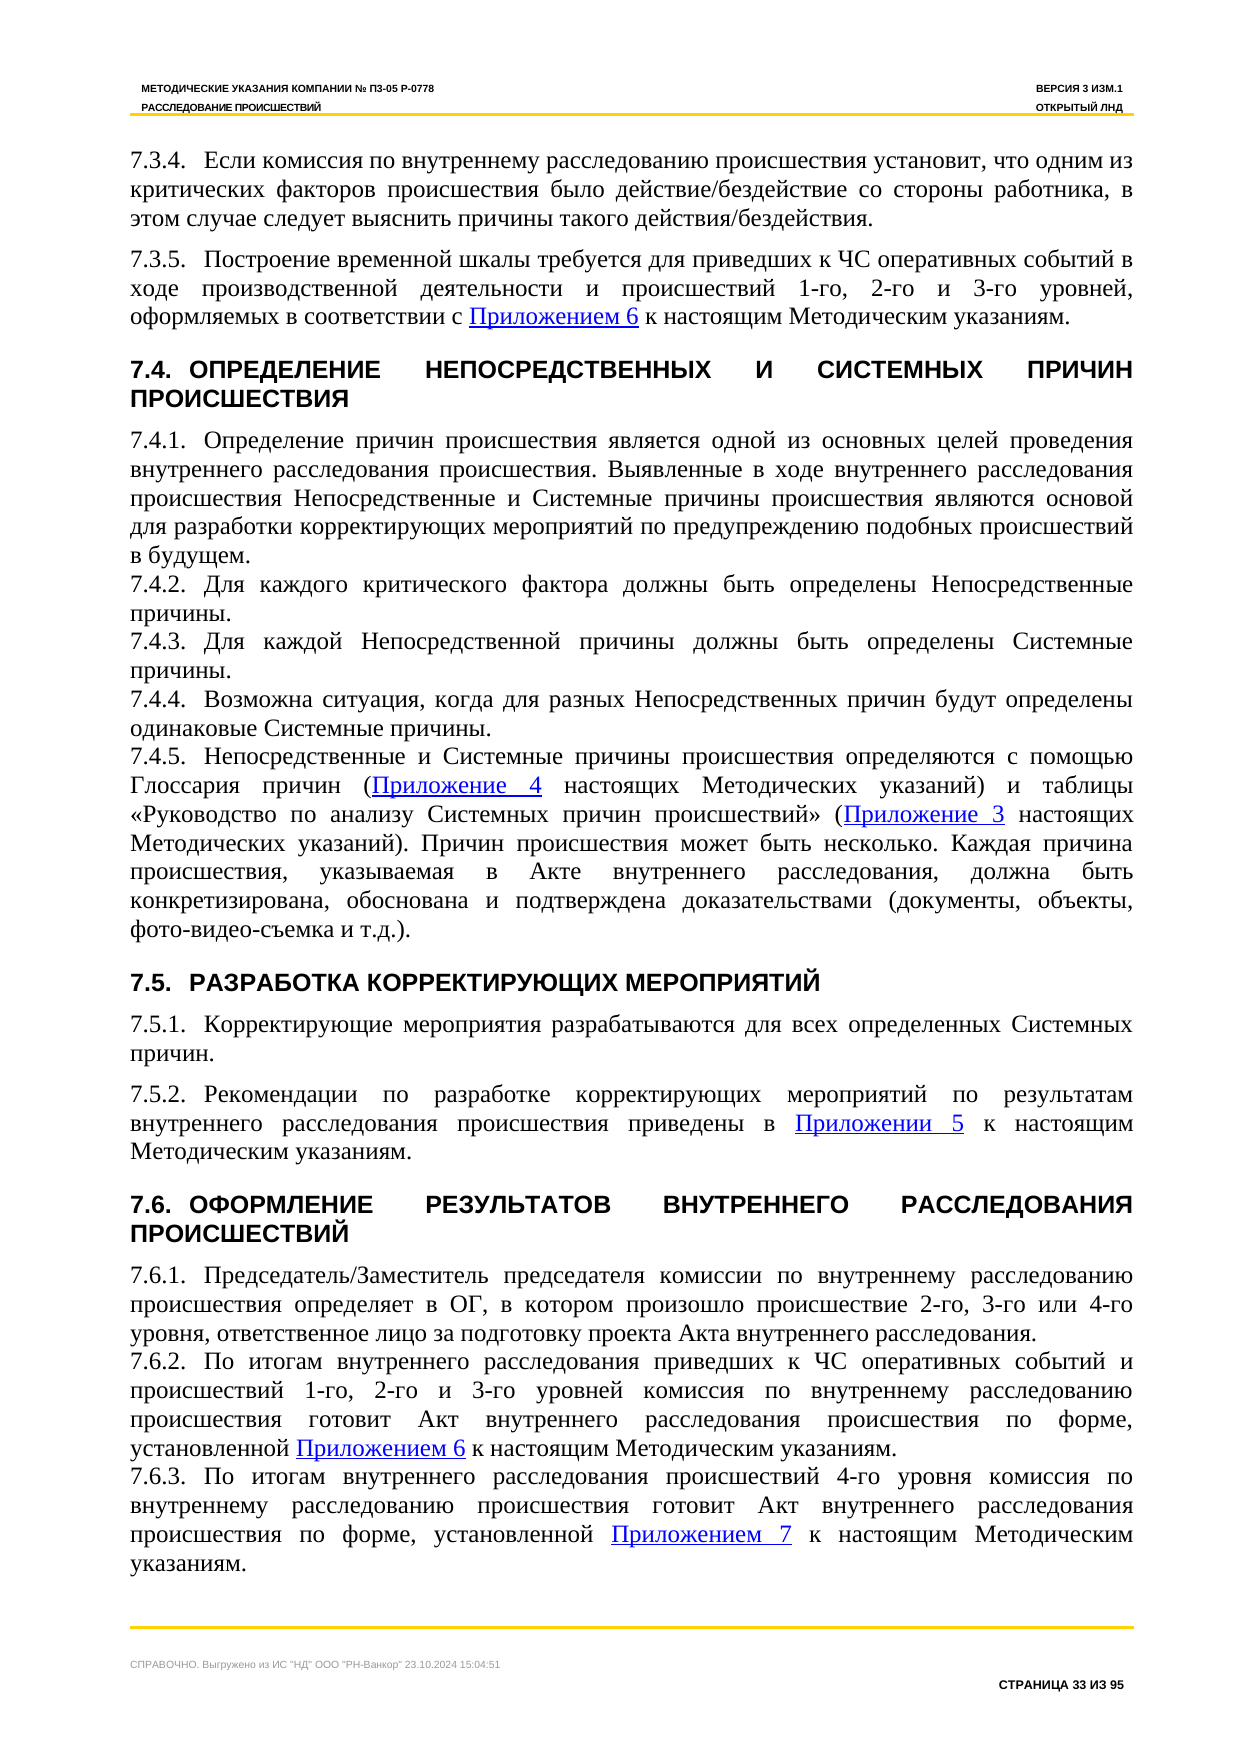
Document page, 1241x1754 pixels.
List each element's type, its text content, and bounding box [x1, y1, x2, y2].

list Возможна ситуация, когда для разных Непосредственных причин будут определены одинаковые Системные причины. [130, 684, 1134, 741]
list Рекомендации по разработке корректирующих мероприятий по результатам внутреннего расследования происшествия приведены в Приложении 5 к настоящим Методическим указаниям. [130, 1079, 1134, 1165]
list Непосредственные и Системные причины происшествия определяются с помощью Глоссария причин (Приложение 4 настоящих Методических указаний) и таблицы «Руководство по анализу Системных причин происшествий» (Приложение 3 настоящих Методических указаний). Причин происшествия может быть несколько. Каждая причина происшествия, указываемая в Акте внутреннего расследования, должна быть конкретизирована, обоснована и подтверждена доказательствами (документы, объекты, фото-видео-съемка и т.д.). [130, 741, 1134, 943]
list Построение временной шкалы требуется для приведших к ЧС оперативных событий в ходе производственной деятельности и происшествий 1-го, 2-го и 3-го уровней, оформляемых в соответствии с Приложением 6 к настоящим Методическим указаниям. [130, 244, 1134, 330]
list РАЗРАБОТКА КОРРЕКТИРУЮЩИХ МЕРОПРИЯТИЙ [130, 968, 1134, 996]
list Если комиссия по внутреннему расследованию происшествия установит, что одним из критических факторов происшествия было действие/бездействие со стороны работника, в этом случае следует выяснить причины такого действия/бездействия. [130, 145, 1134, 231]
list ОФОРМЛЕНИЕ РЕЗУЛЬТАТОВ ВНУТРЕННЕГО РАССЛЕДОВАНИЯ ПРОИСШЕСТВИЙ [130, 1190, 1134, 1248]
list Для каждого критического фактора должны быть определены Непосредственные причины. [130, 569, 1134, 626]
list ОПРЕДЕЛЕНИЕ НЕПОСРЕДСТВЕННЫХ И СИСТЕМНЫХ ПРИЧИН ПРОИСШЕСТВИЯ [130, 355, 1134, 413]
list Корректирующие мероприятия разрабатываются для всех определенных Системных причин. [130, 1009, 1134, 1066]
list Для каждой Непосредственной причины должны быть определены Системные причины. [130, 626, 1134, 684]
list Председатель/Заместитель председателя комиссии по внутреннему расследованию происшествия определяет в ОГ, в котором произошло происшествие 2-го, 3-го или 4-го уровня, ответственное лицо за подготовку проекта Акта внутреннего расследования. [130, 1260, 1134, 1346]
list Определение причин происшествия является одной из основных целей проведения внутреннего расследования происшествия. Выявленные в ходе внутреннего расследования происшествия Непосредственные и Системные причины происшествия являются основой для разработки корректирующих мероприятий по предупреждению подобных происшествий в будущем. [130, 425, 1134, 569]
list По итогам внутреннего расследования происшествий 4-го уровня комиссия по внутреннему расследованию происшествия готовит Акт внутреннего расследования происшествия по форме, установленной Приложением 7 к настоящим Методическим указаниям. [130, 1461, 1134, 1576]
list По итогам внутреннего расследования приведших к ЧС оперативных событий и происшествий 1-го, 2-го и 3-го уровней комиссия по внутреннему расследованию происшествия готовит Акт внутреннего расследования происшествия по форме, установленной Приложением 6 к настоящим Методическим указаниям. [130, 1346, 1134, 1461]
